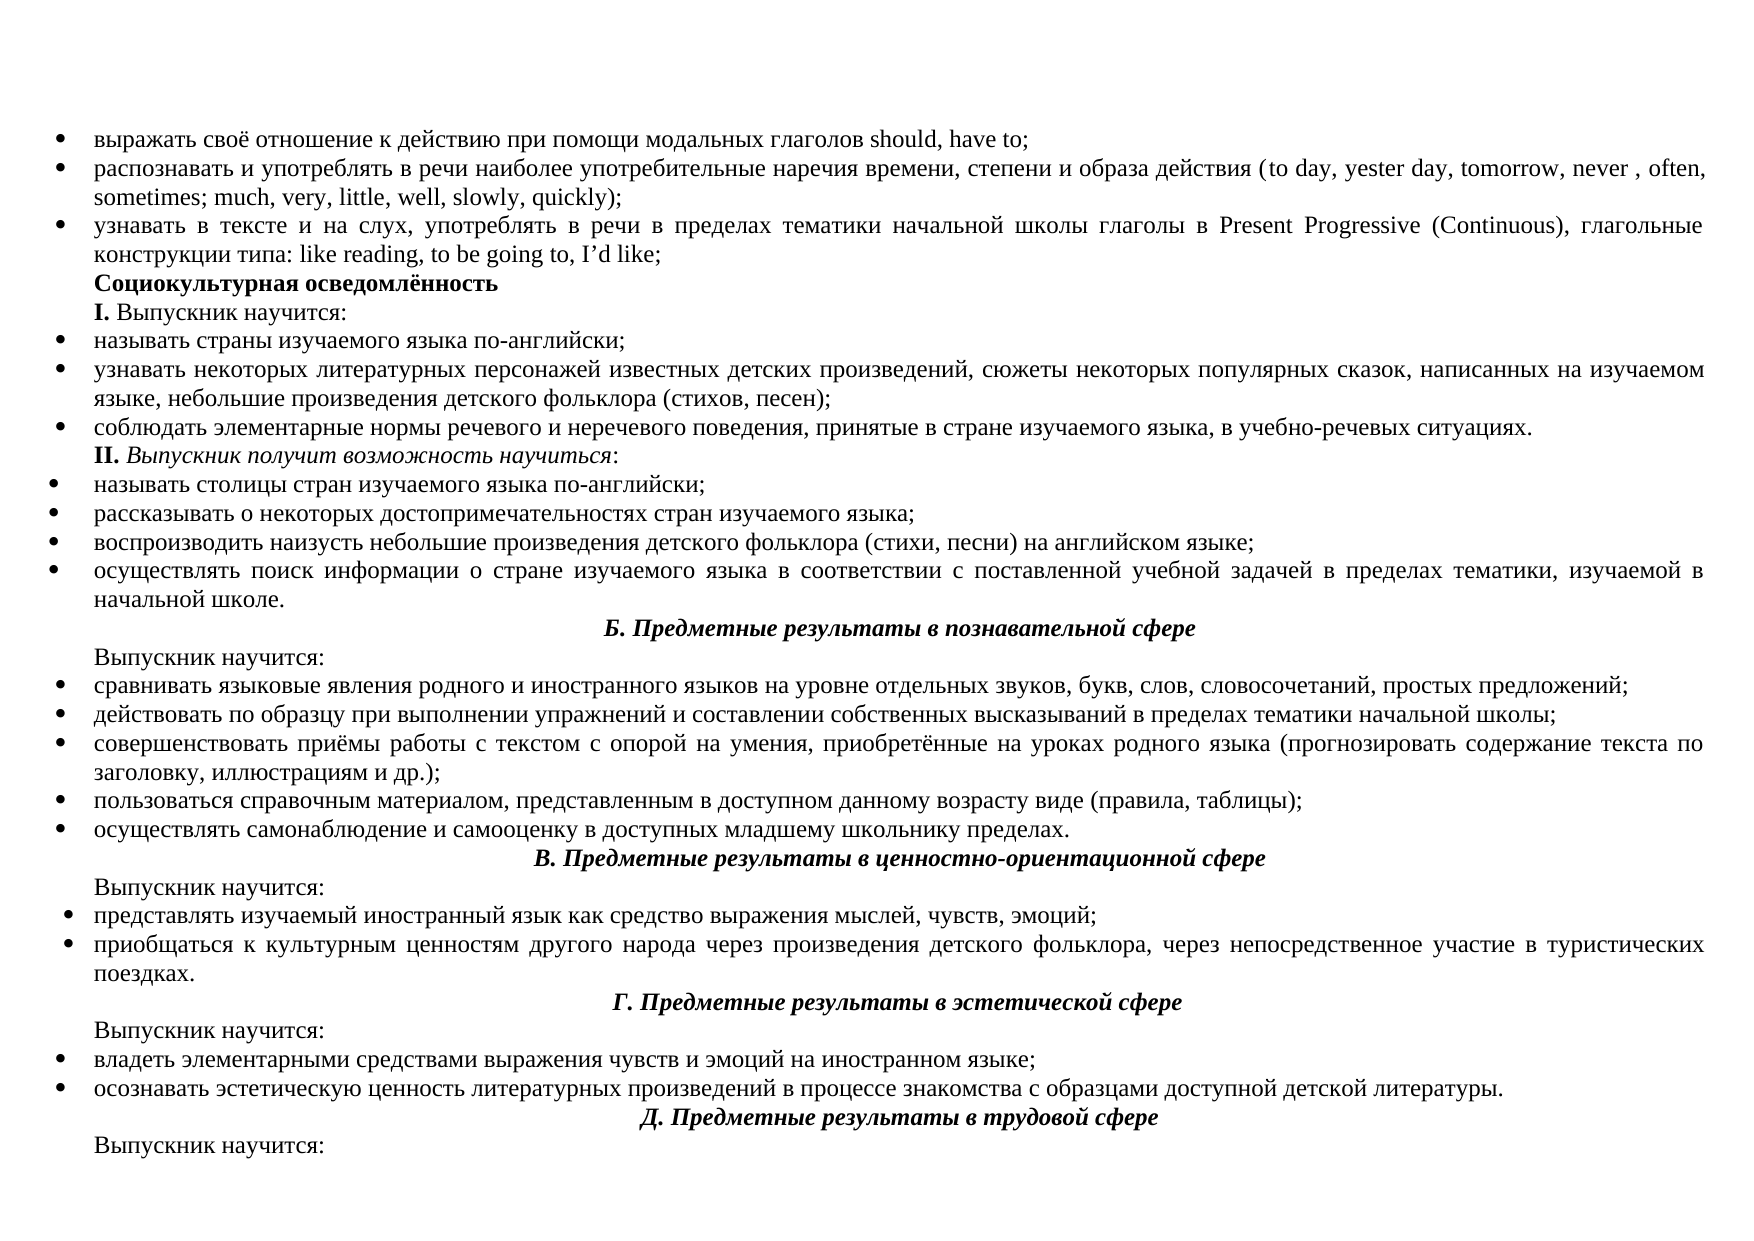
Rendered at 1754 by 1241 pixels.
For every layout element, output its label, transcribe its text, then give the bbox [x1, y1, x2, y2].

text II. Выпускник получит возможность научиться: [94, 440, 1706, 469]
text В. Предметные результаты в ценностно-ориентационной сфере [94, 843, 1706, 872]
list представлять изучаемый иностранный язык как средство выражения мыслей, чувств, эмоций; [64, 900, 1706, 929]
list узнавать в тексте и на слух, употреблять в речи в пределах тематики начальной школы глаголы в Present Progressive (Continuous), глагольные конструкции типа: like reading, to be going to, I’d like; [56, 210, 1706, 268]
list приобщаться к культурным ценностям другого народа через произведения детского фольклора, через непосредственное участие в туристических поездках. [64, 929, 1706, 987]
list сравнивать языковые явления родного и иностранного языков на уровне отдельных звуков, букв, слов, словосочетаний, простых предложений; [56, 670, 1706, 699]
list владеть элементарными средствами выражения чувств и эмоций на иностранном языке; [56, 1044, 1706, 1073]
text Выпускник научится: [94, 1015, 1706, 1044]
list распознавать и употреблять в речи наиболее употребительные наречия времени, степени и образа действия (to day, yester day, tomorrow, never , often, sometimes; much, very, little, well, slowly, quickly); [56, 153, 1706, 210]
list соблюдать элементарные нормы речевого и неречевого поведения, принятые в стране изучаемого языка, в учебно-речевых ситуациях. [56, 412, 1706, 440]
list называть страны изучаемого языка по-английски; [56, 325, 1706, 354]
text I. Выпускник научится: [94, 297, 1706, 325]
list выражать своё отношение к действию при помощи модальных глаголов should, have to; [56, 124, 1706, 153]
text Д. Предметные результаты в трудовой сфере [94, 1102, 1706, 1130]
list осуществлять самонаблюдение и самооценку в доступных младшему школьнику пределах. [56, 814, 1706, 843]
text Выпускник научится: [94, 872, 1706, 900]
list воспроизводить наизусть небольшие произведения детского фольклора (стихи, песни) на английском языке; [49, 527, 1706, 555]
list узнавать некоторых литературных персонажей известных детских произведений, сюжеты некоторых популярных сказок, написанных на изучаемом языке, небольшие произведения детского фольклора (стихов, песен); [56, 354, 1706, 412]
list совершенствовать приёмы работы с текстом с опорой на умения, приобретённые на уроках родного языка (прогнозировать содержание текста по заголовку, иллюстрациям и др.); [56, 728, 1706, 785]
list осознавать эстетическую ценность литературных произведений в процессе знакомства с образцами доступной детской литературы. [56, 1073, 1706, 1102]
text Г. Предметные результаты в эстетической сфере [94, 987, 1706, 1015]
list рассказывать о некоторых достопримечательностях стран изучаемого языка; [49, 498, 1706, 527]
list пользоваться справочным материалом, представленным в доступном данному возрасту виде (правила, таблицы); [56, 785, 1706, 814]
list осуществлять поиск информации о стране изучаемого языка в соответствии с поставленной учебной задачей в пределах тематики, изучаемой в начальной школе. [49, 555, 1706, 613]
text Социокультурная осведомлённость [94, 268, 1706, 297]
text Выпускник научится: [94, 1130, 1706, 1159]
list называть столицы стран изучаемого языка по-английски; [49, 469, 1706, 498]
text Б. Предметные результаты в познавательной сфере [94, 613, 1706, 642]
text Выпускник научится: [94, 642, 1706, 670]
list действовать по образцу при выполнении упражнений и составлении собственных высказываний в пределах тематики начальной школы; [56, 699, 1706, 728]
